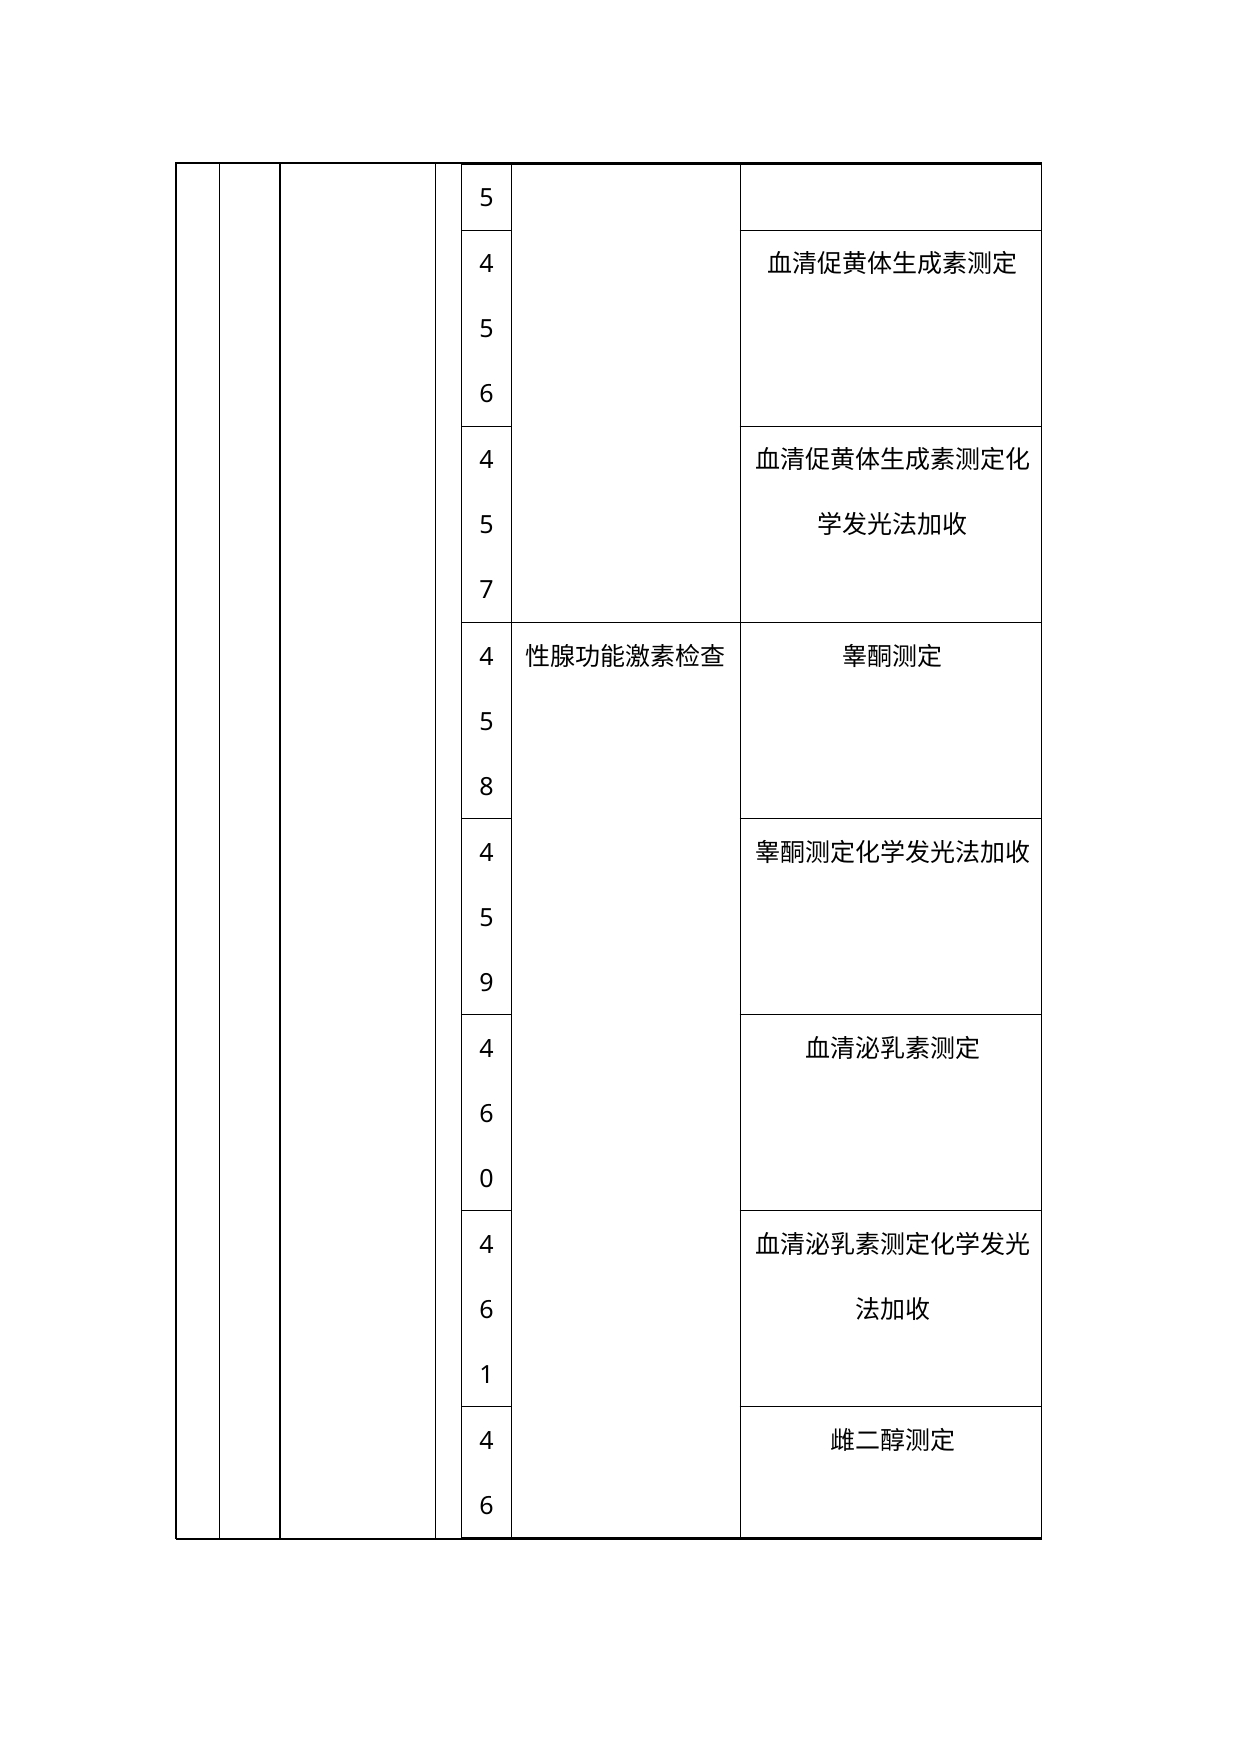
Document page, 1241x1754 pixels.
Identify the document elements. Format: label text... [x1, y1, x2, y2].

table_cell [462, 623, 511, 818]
table_cell 1 [177, 164, 219, 1538]
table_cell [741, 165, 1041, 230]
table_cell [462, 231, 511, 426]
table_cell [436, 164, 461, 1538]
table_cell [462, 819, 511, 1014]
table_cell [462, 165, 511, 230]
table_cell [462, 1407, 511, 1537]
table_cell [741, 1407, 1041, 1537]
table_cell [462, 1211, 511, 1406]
table_cell [220, 164, 279, 1538]
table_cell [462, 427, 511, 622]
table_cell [512, 623, 740, 1537]
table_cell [512, 165, 740, 622]
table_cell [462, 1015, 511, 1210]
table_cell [741, 1211, 1041, 1406]
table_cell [741, 231, 1041, 426]
table_cell [281, 164, 435, 1538]
